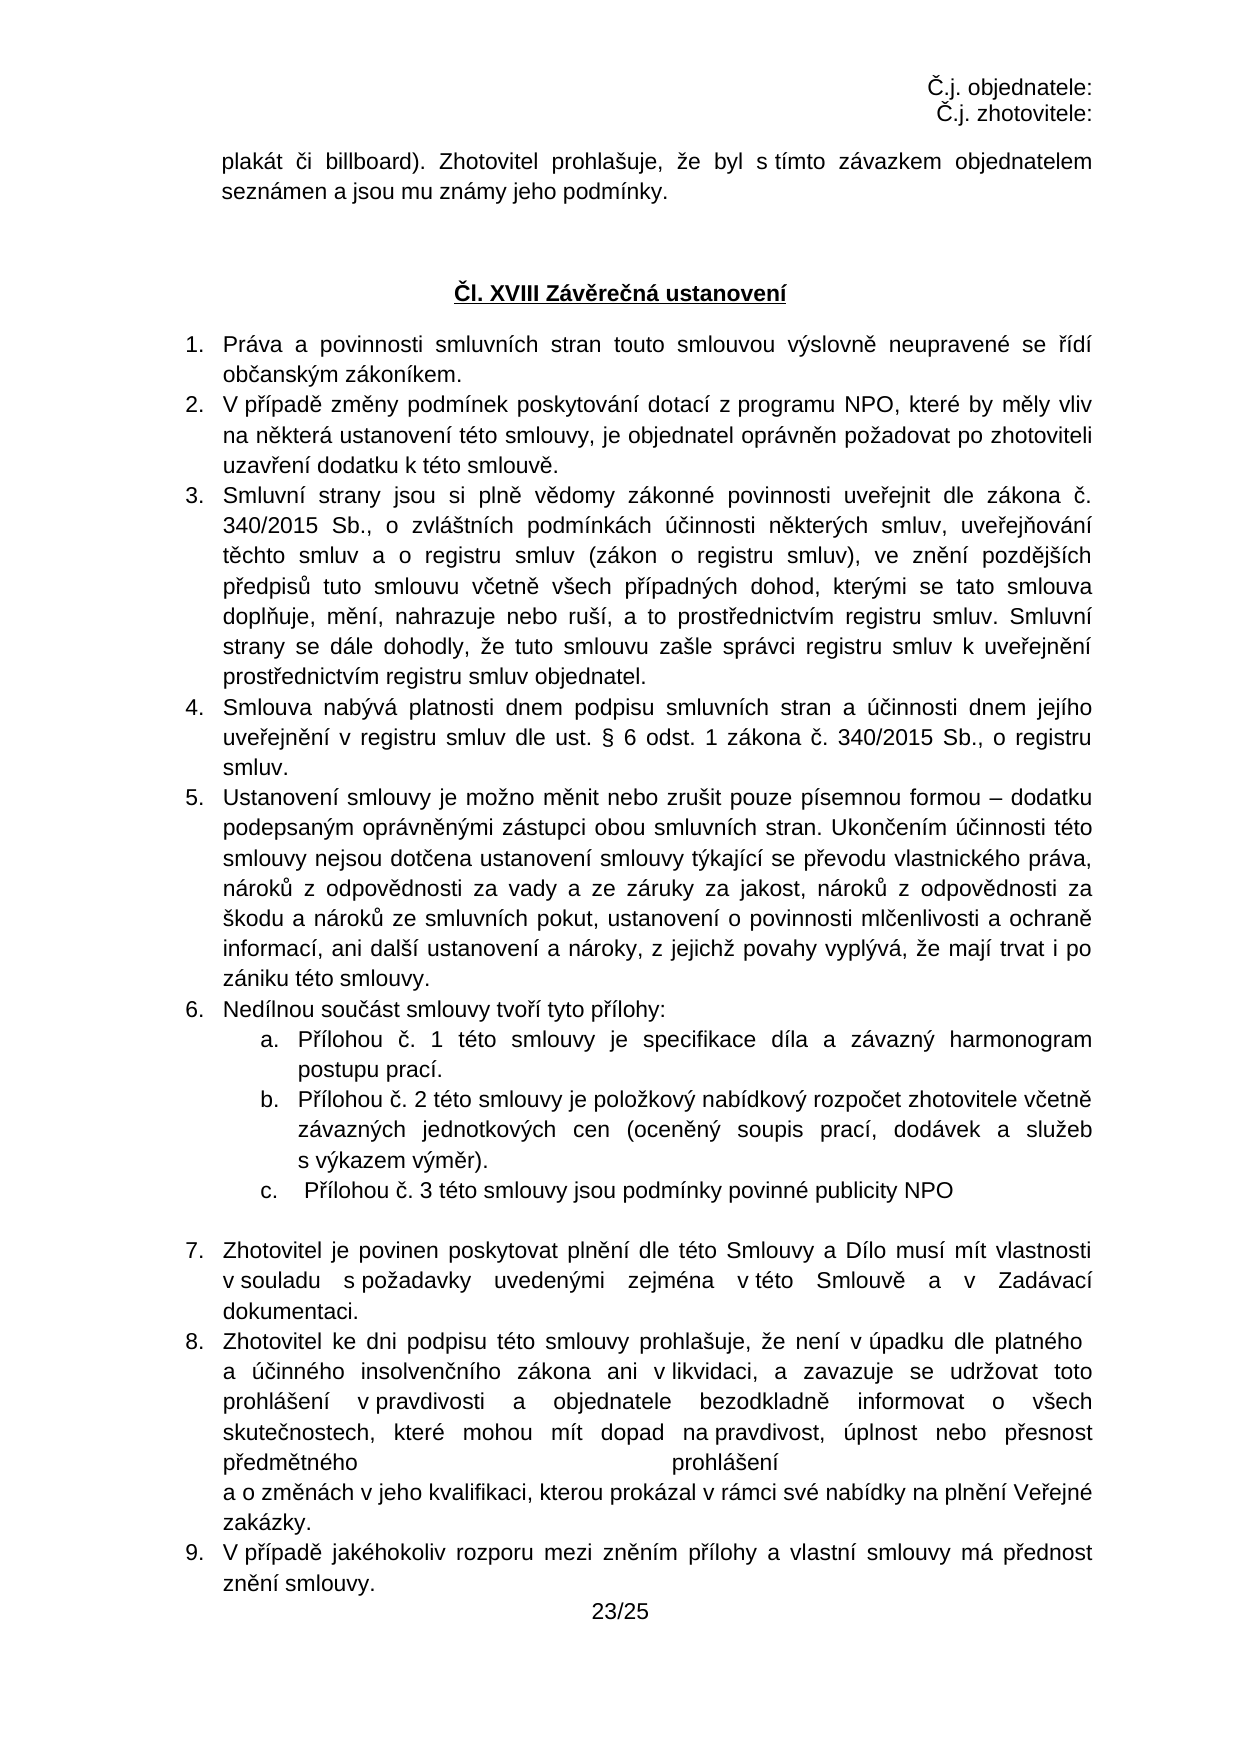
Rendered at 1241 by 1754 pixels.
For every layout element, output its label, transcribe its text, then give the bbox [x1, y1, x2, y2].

list Přílohou č. 1 této smlouvy je specifikace díla a závazný harmonogram postupu prací. [260, 1026, 1093, 1082]
list Smluvní strany jsou si plně vědomy zákonné povinnosti uveřejnit dle zákona č. 340/2015 Sb., o zvláštních podmínkách účinnosti některých smluv, uveřejňování těchto smluv a o registru smluv (zákon o registru smluv), ve znění pozdějších předpisů tuto smlouvu včetně všech případných dohod, kterými se tato smlouva doplňuje, mění, nahrazuje nebo ruší, a to prostřednictvím registru smluv. Smluvní strany se dále dohodly, že tuto smlouvu zašle správci registru smluv k uveřejnění prostřednictvím registru smluv objednatel. [185, 482, 1093, 689]
list V případě změny podmínek poskytování dotací z programu NPO, které by měly vliv na některá ustanovení této smlouvy, je objednatel oprávněn požadovat po zhotoviteli uzavření dodatku k této smlouvě. [185, 391, 1093, 478]
list Zhotovitel ke dni podpisu této smlouvy prohlašuje, že není v úpadku dle platného a účinného insolvenčního zákona ani v likvidaci, a zavazuje se udržovat toto prohlášení v pravdivosti a objednatele bezodkladně informovat o všech skutečnostech, které mohou mít dopad na pravdivost, úplnost nebo přesnost předmětného prohlášení a o změnách v jeho kvalifikaci, kterou prokázal v rámci své nabídky na plnění Veřejné zakázky. [185, 1328, 1093, 1535]
text Čl. XVIII Závěrečná ustanovení [148, 280, 1093, 306]
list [192, 148, 1093, 204]
list Práva a povinnosti smluvních stran touto smlouvou výslovně neupravené se řídí občanským zákoníkem. [185, 331, 1093, 387]
list Nedílnou součást smlouvy tvoří tyto přílohy: [185, 996, 1093, 1022]
list Ustanovení smlouvy je možno měnit nebo zrušit pouze písemnou formou – dodatku podepsaným oprávněnými zástupci obou smluvních stran. Ukončením účinnosti této smlouvy nejsou dotčena ustanovení smlouvy týkající se převodu vlastnického práva, nároků z odpovědnosti za vady a ze záruky za jakost, nároků z odpovědnosti za škodu a nároků ze smluvních pokut, ustanovení o povinnosti mlčenlivosti a ochraně informací, ani další ustanovení a nároky, z jejichž povahy vyplývá, že mají trvat i po zániku této smlouvy. [185, 784, 1093, 992]
list V případě jakéhokoliv rozporu mezi zněním přílohy a vlastní smlouvy má přednost znění smlouvy. [185, 1539, 1093, 1596]
list Smlouva nabývá platnosti dnem podpisu smluvních stran a účinnosti dnem jejího uveřejnění v registru smluv dle ust. § 6 odst. 1 zákona č. 340/2015 Sb., o registru smluv. [185, 693, 1093, 780]
list Přílohou č. 2 této smlouvy je položkový nabídkový rozpočet zhotovitele včetně závazných jednotkových cen (oceněný soupis prací, dodávek a služeb s výkazem výměr). [260, 1086, 1093, 1173]
list Přílohou č. 3 této smlouvy jsou podmínky povinné publicity NPO [260, 1177, 1093, 1203]
list Zhotovitel je povinen poskytovat plnění dle této Smlouvy a Dílo musí mít vlastnosti v souladu s požadavky uvedenými zejména v této Smlouvě a v Zadávací dokumentaci. [185, 1237, 1093, 1324]
